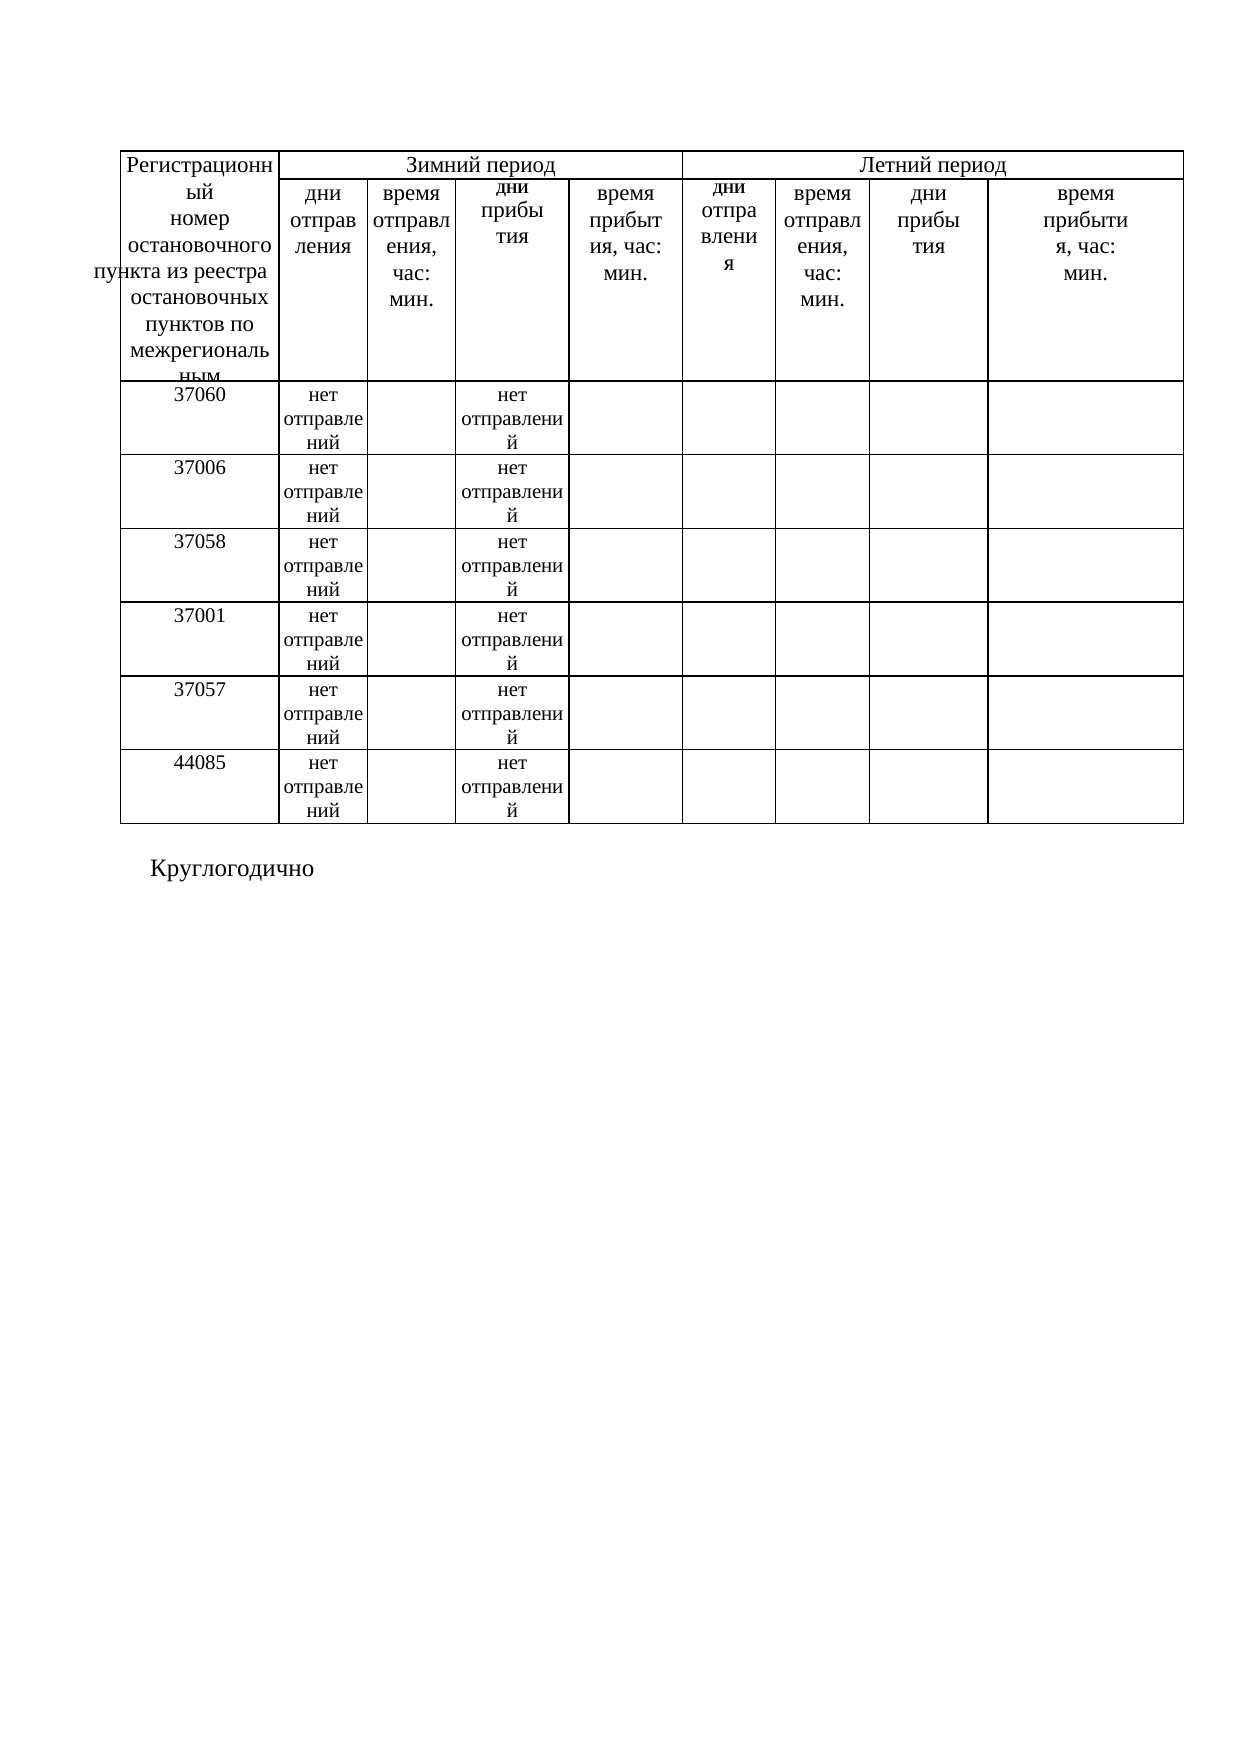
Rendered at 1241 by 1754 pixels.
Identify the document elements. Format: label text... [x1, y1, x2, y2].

table_cell 37060 [121, 382, 278, 454]
table_cell 37006 [121, 455, 278, 527]
table_cell нет отправлений [280, 455, 367, 527]
table_cell дни отправ ления [280, 180, 367, 380]
table_cell [683, 382, 775, 454]
table_cell нет отправлений [456, 382, 568, 454]
table_cell время прибыти я, час: мин. [989, 180, 1183, 380]
table_cell [989, 382, 1183, 454]
table_cell 44085 [121, 750, 278, 822]
table_cell 37001 [121, 603, 278, 675]
table_cell [570, 455, 682, 527]
table_cell [870, 529, 987, 601]
table_cell [570, 750, 682, 822]
table_cell [870, 677, 987, 749]
table_cell нет отправлений [456, 603, 568, 675]
table_cell дни прибы тия [870, 180, 987, 380]
table_cell [368, 529, 455, 601]
table_cell нет отправлений [280, 750, 367, 822]
table_cell [989, 455, 1183, 527]
text Круглогодично [150, 853, 1090, 882]
table_cell время отправл ения, час: мин. [776, 180, 869, 380]
table_cell нет отправлений [280, 529, 367, 601]
table_cell [368, 603, 455, 675]
table_cell [776, 529, 869, 601]
table_cell время отправл ения, час: мин. [368, 180, 455, 380]
table_cell [870, 750, 987, 822]
table_cell [368, 382, 455, 454]
table_cell [870, 603, 987, 675]
table_cell [570, 382, 682, 454]
table_cell [989, 750, 1183, 822]
table_cell нет отправлений [456, 529, 568, 601]
table_cell [683, 603, 775, 675]
table_cell [683, 455, 775, 527]
table_cell нет отправлений [280, 603, 367, 675]
table_cell [570, 529, 682, 601]
table_cell нет отправлений [456, 677, 568, 749]
table_cell [989, 677, 1183, 749]
table_cell [368, 750, 455, 822]
table_cell [776, 455, 869, 527]
table_header Летний период [683, 152, 1183, 178]
table_cell ДНИ отпра влени я [683, 180, 775, 380]
table_cell время прибыт ия, час: мин. [570, 180, 682, 380]
table_cell [683, 529, 775, 601]
table_cell нет отправлений [280, 677, 367, 749]
table_cell [570, 603, 682, 675]
table_cell [870, 455, 987, 527]
table_cell [570, 677, 682, 749]
table_cell [776, 603, 869, 675]
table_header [121, 152, 278, 380]
table_cell [368, 677, 455, 749]
table_cell 37058 [121, 529, 278, 601]
table_cell [683, 750, 775, 822]
table_cell [368, 455, 455, 527]
table_cell [776, 677, 869, 749]
table_cell [989, 529, 1183, 601]
table_cell ДНИ прибы тия [456, 180, 568, 380]
table_cell [870, 382, 987, 454]
table_cell 37057 [121, 677, 278, 749]
table_cell [989, 603, 1183, 675]
table_cell нет отправлений [456, 455, 568, 527]
table_header Зимний период [280, 152, 682, 178]
table_cell [776, 382, 869, 454]
table_cell нет отправлений [280, 382, 367, 454]
table_cell [776, 750, 869, 822]
table_cell нет отправлений [456, 750, 568, 822]
table_cell [683, 677, 775, 749]
